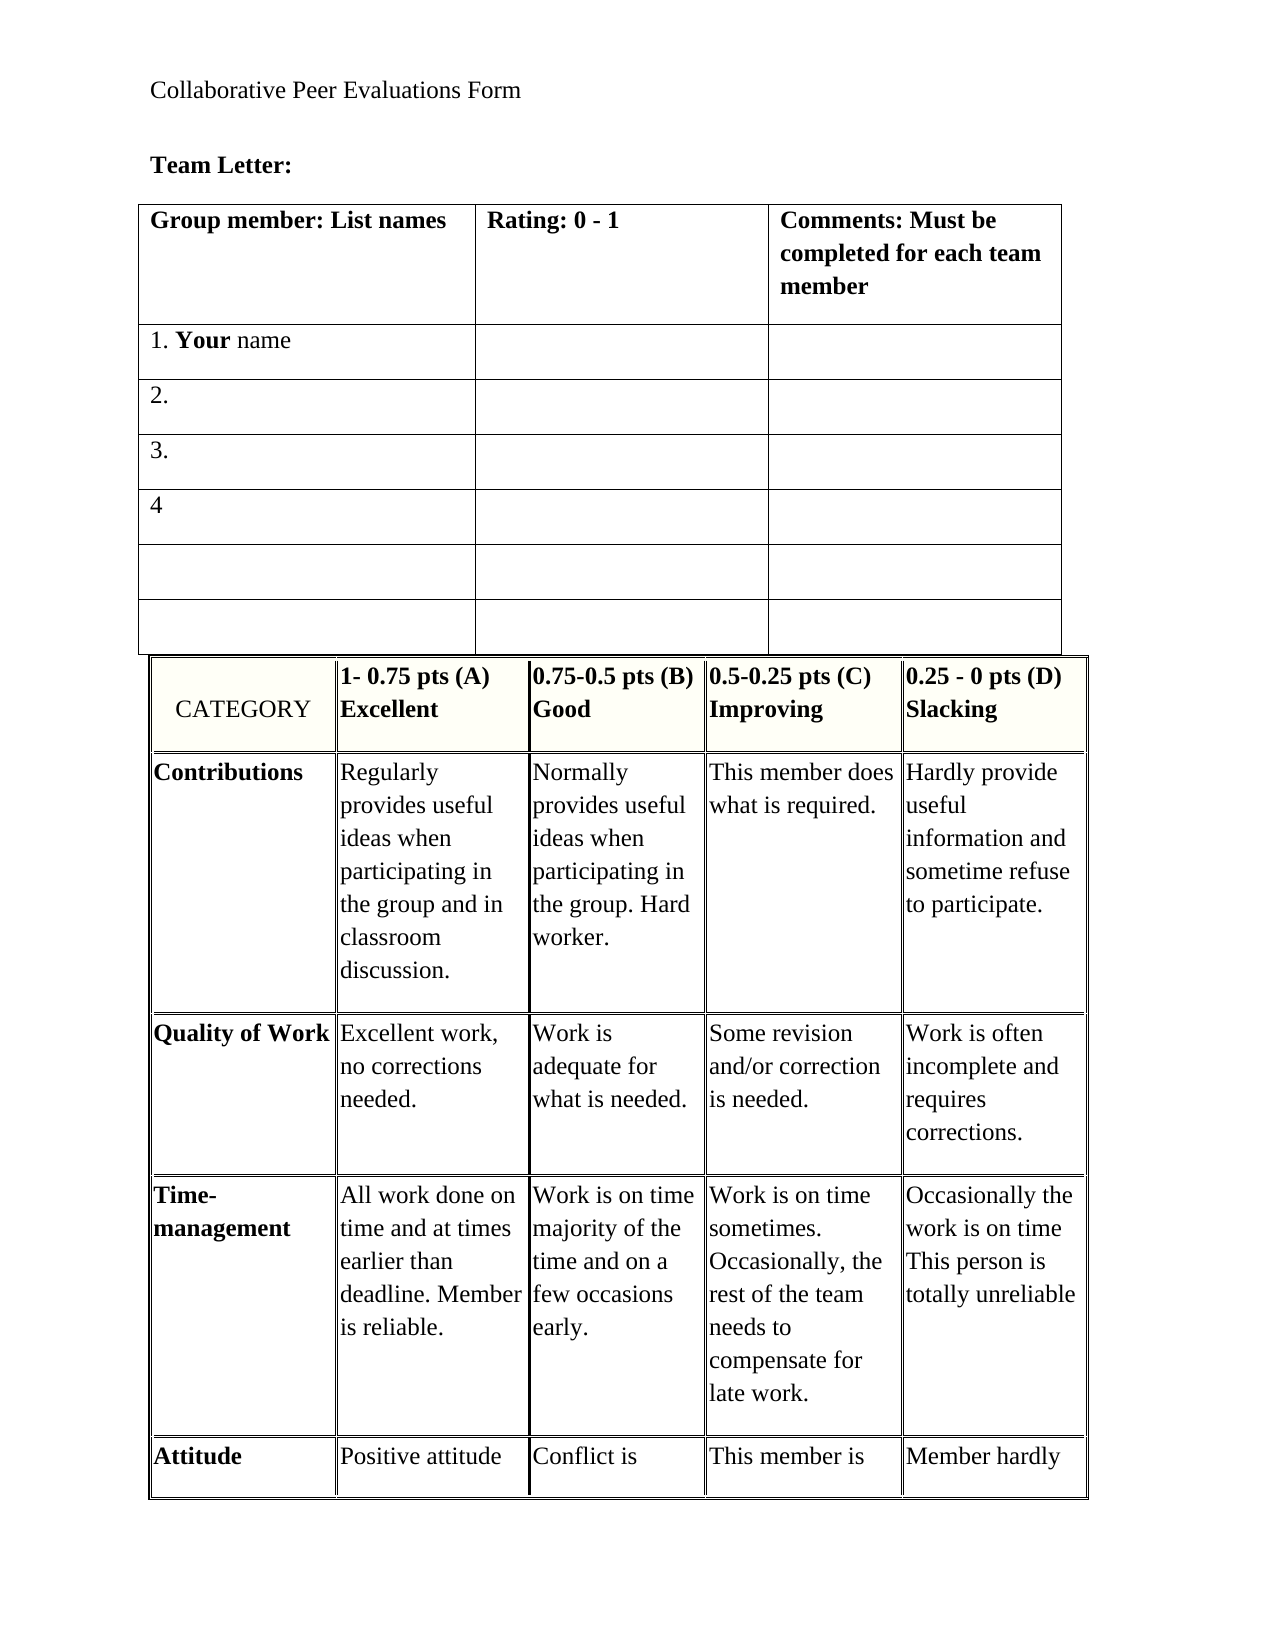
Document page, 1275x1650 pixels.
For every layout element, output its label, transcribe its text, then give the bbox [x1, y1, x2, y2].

table_cell 4 [139, 490, 475, 544]
table_cell 2. [139, 380, 475, 434]
table_cell Hardly provide useful information and sometime refuse to participate. [903, 751, 1087, 1012]
table_header 1- 0.75 pts (A) Excellent [337, 658, 529, 751]
table_cell Normally provides useful ideas when participating in the group. Hard worker. [531, 754, 704, 1012]
table_cell Work is on time majority of the time and on a few occasions early. [531, 1177, 704, 1435]
text Team Letter: [150, 150, 1125, 179]
table_cell [769, 545, 1061, 599]
table_cell All work done on time and at times earlier than deadline. Member is reliable. [338, 1177, 528, 1435]
table_cell Work is adequate for what is needed. [531, 1015, 704, 1174]
table_cell [769, 435, 1061, 489]
table_header 0.5-0.25 pts (C) Improving [706, 658, 902, 751]
table_cell 3. [139, 435, 475, 489]
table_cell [337, 1438, 529, 1497]
table_cell Work is on time sometimes. Occasionally, the rest of the team needs to compensate for late work. [707, 1177, 901, 1435]
table_cell [769, 490, 1061, 544]
table_cell Occasionally the work is on time This person is totally unreliable [903, 1174, 1087, 1435]
table_cell This member does what is required. [707, 754, 901, 1012]
table_cell Some revision and/or correction is needed. [707, 1015, 901, 1174]
table_cell Regularly provides useful ideas when participating in the group and in classroom discussion. [338, 754, 528, 1012]
table_cell Attitude [150, 1435, 337, 1497]
table_cell [139, 600, 475, 654]
table_cell [476, 380, 768, 434]
table_header CATEGORY [152, 658, 337, 751]
table_cell [476, 490, 768, 544]
table_cell Excellent work, no corrections needed. [338, 1015, 528, 1174]
table_cell [769, 325, 1061, 379]
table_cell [529, 1438, 706, 1497]
table_cell 1. Your name [139, 325, 475, 379]
table_cell [139, 545, 475, 599]
table_cell [769, 380, 1061, 434]
table_header Group member: List names [139, 205, 475, 324]
table_header 0.25 - 0 pts (D) Slacking [903, 658, 1086, 751]
table_header Comments: Must be completed for each team member [769, 205, 1061, 324]
table_cell [769, 600, 1061, 654]
table_cell Contributions [150, 751, 337, 1012]
table_cell [476, 435, 768, 489]
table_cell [706, 1438, 902, 1497]
table_cell [476, 545, 768, 599]
table_cell Work is often incomplete and requires corrections. [903, 1012, 1087, 1174]
table_header 0.75-0.5 pts (B) Good [529, 658, 706, 751]
table_header Rating: 0 - 1 [476, 205, 768, 324]
table_cell [476, 600, 768, 654]
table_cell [903, 1435, 1087, 1497]
table_cell [476, 325, 768, 379]
table_cell Quality of Work [150, 1012, 337, 1174]
table_cell Time-management [150, 1174, 337, 1435]
